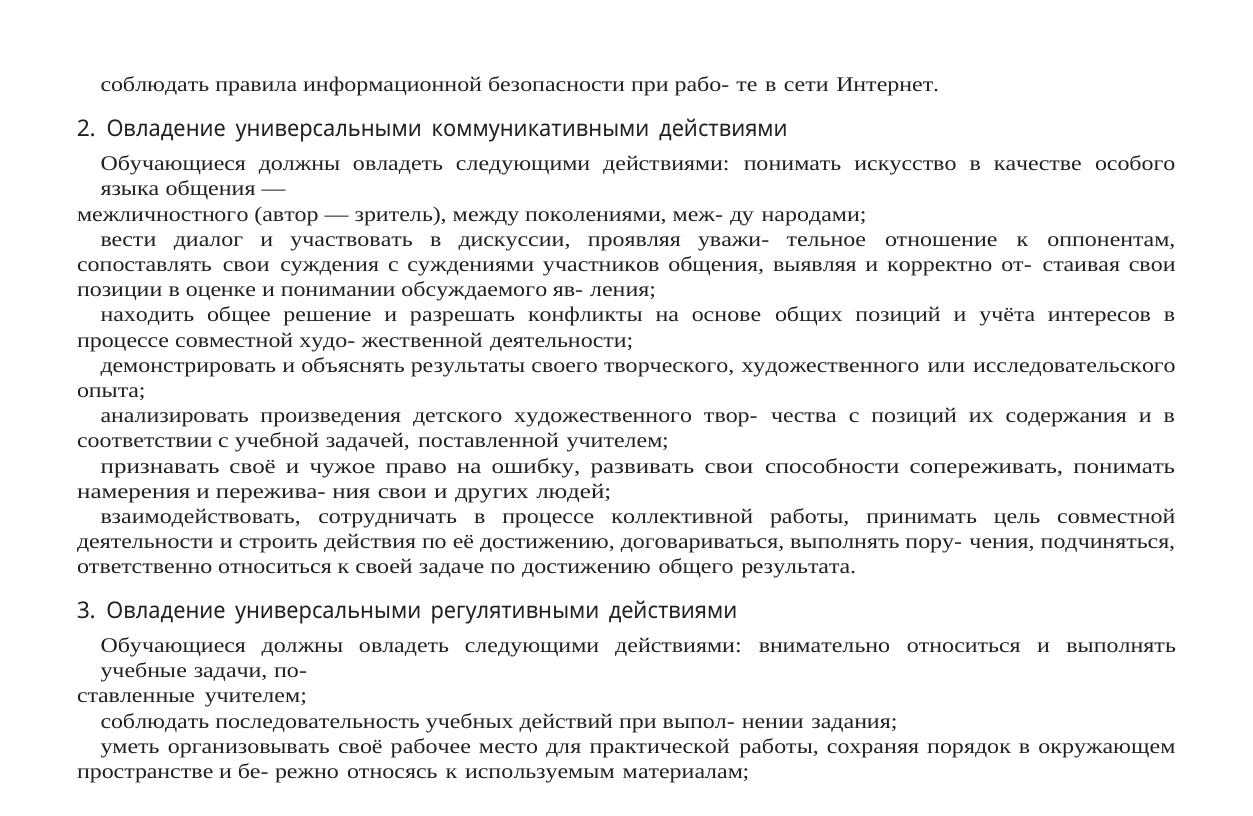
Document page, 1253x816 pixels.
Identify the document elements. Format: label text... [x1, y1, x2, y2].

text ставленные учителем; [77, 683, 1187, 707]
text анализировать произведения детского художественного твор- чества с позиций их содержания и в соответствии с учебной задачей, поставленной учителем; [77, 403, 1176, 452]
subtitle Овладение универсальными регулятивными действиями [77, 594, 1187, 626]
text Обучающиеся должны овладеть следующими действиями: понимать искусство в качестве особого языка общения — [100, 151, 1176, 200]
text вести диалог и участвовать в дискуссии, проявляя уважи- тельное отношение к оппонентам, сопоставлять свои суждения с суждениями участников общения, выявляя и корректно от- стаивая свои позиции в оценке и понимании обсуждаемого яв- ления; [77, 227, 1176, 301]
text соблюдать последовательность учебных действий при выпол- нении задания; [77, 709, 1176, 733]
text Обучающиеся должны овладеть следующими действиями: внимательно относиться и выполнять учебные задачи, по- [100, 633, 1176, 682]
subtitle Овладение универсальными коммуникативными действиями [77, 112, 1187, 144]
text находить общее решение и разрешать конфликты на основе общих позиций и учёта интересов в процессе совместной худо- жественной деятельности; [77, 302, 1176, 352]
text уметь организовывать своё рабочее место для практической работы, сохраняя порядок в окружающем пространстве и бе- режно относясь к используемым материалам; [77, 734, 1176, 783]
text межличностного (автор — зритель), между поколениями, меж- ду народами; [77, 201, 1176, 226]
text признавать своё и чужое право на ошибку, развивать свои способности сопереживать, понимать намерения и пережива- ния свои и других людей; [77, 453, 1176, 503]
text демонстрировать и объяснять результаты своего творческого, художественного или исследовательского опыта; [77, 353, 1176, 402]
text взаимодействовать, сотрудничать в процессе коллективной работы, принимать цель совместной деятельности и строить действия по её достижению, договариваться, выполнять пору- чения, подчиняться, ответственно относиться к своей задаче по достижению общего результата. [77, 504, 1176, 578]
text соблюдать правила информационной безопасности при рабо- те в сети Интернет. [77, 72, 1176, 96]
